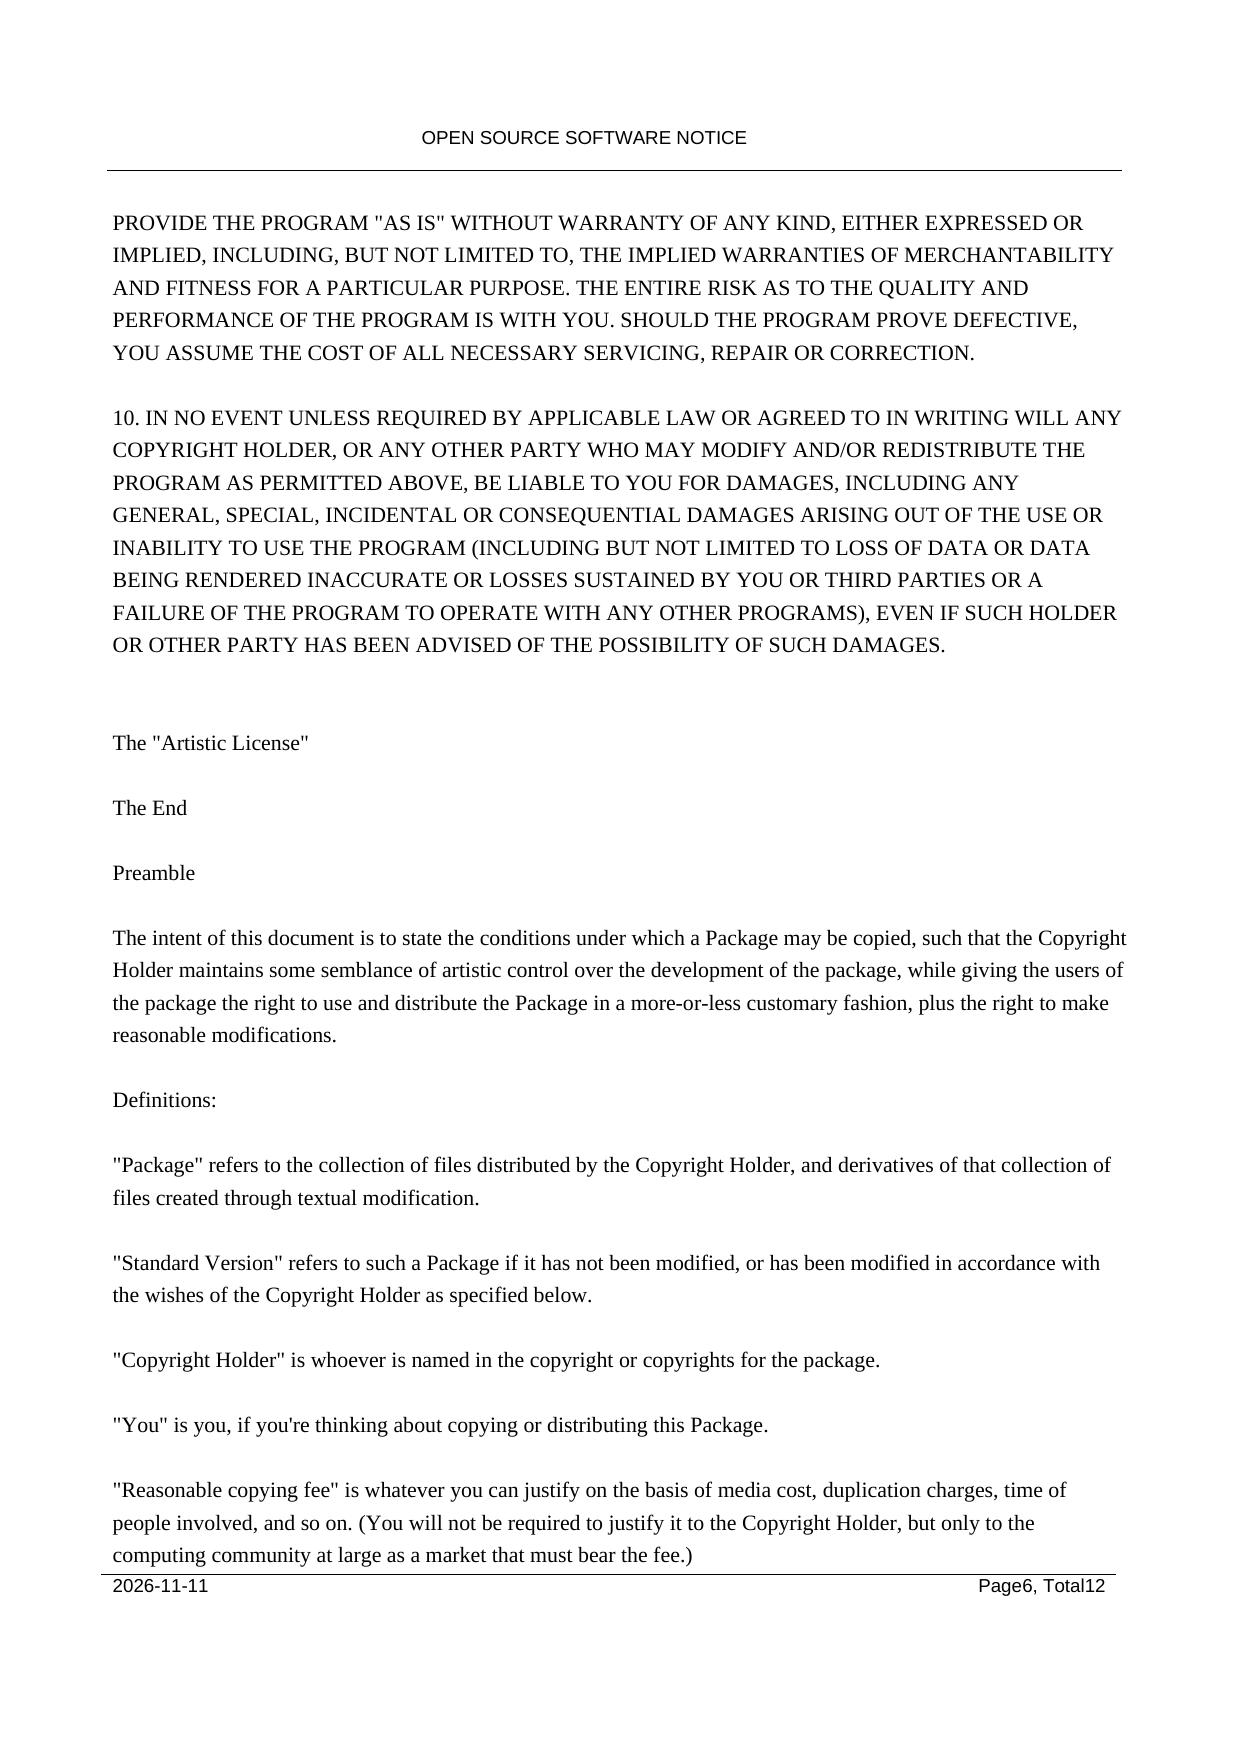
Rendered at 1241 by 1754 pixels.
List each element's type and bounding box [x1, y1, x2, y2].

text [112, 206, 1128, 1571]
